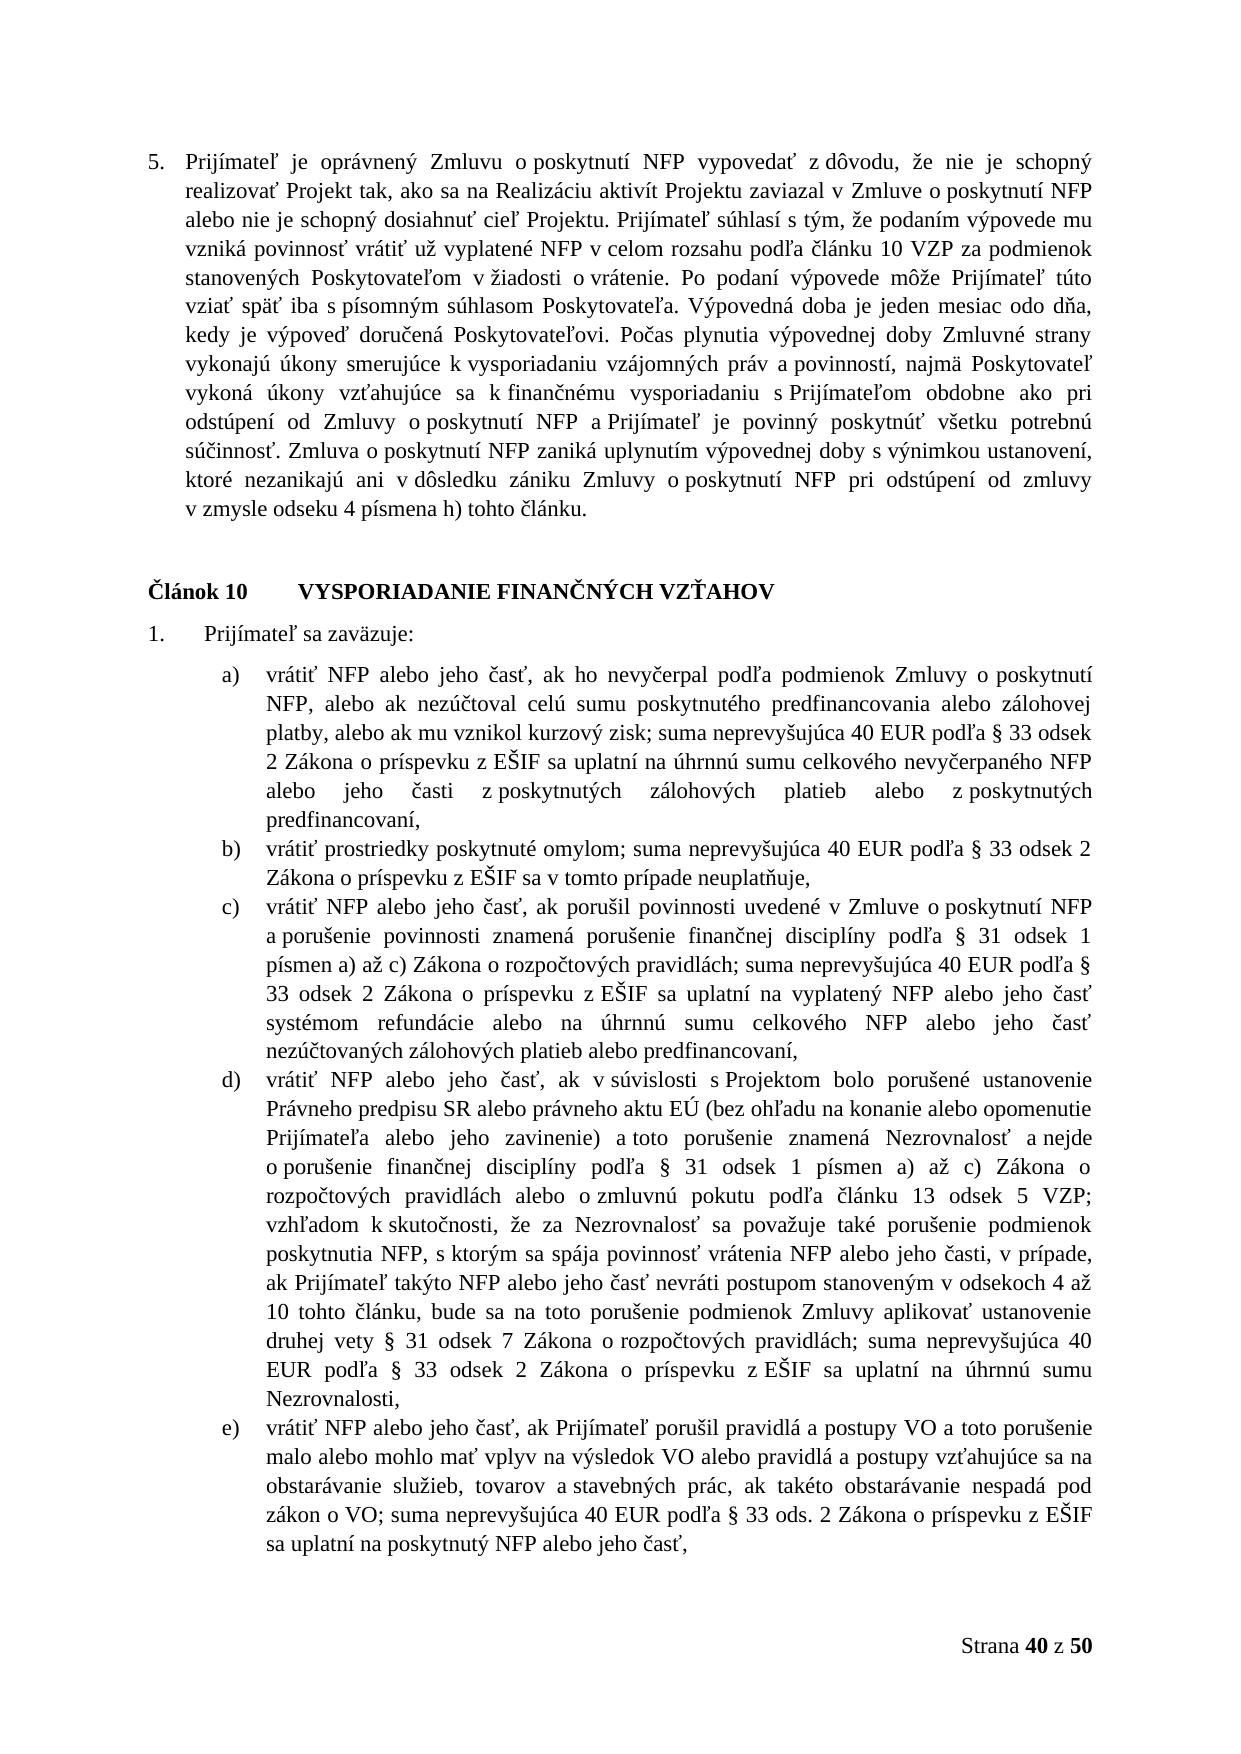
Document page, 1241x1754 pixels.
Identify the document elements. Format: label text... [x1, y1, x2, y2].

list Prijímateľ je oprávnený Zmluvu o poskytnutí NFP vypovedať z dôvodu, že nie je schopný realizovať Projekt tak, ako sa na Realizáciu aktivít Projektu zaviazal v Zmluve o poskytnutí NFP alebo nie je schopný dosiahnuť cieľ Projektu. Prijímateľ súhlasí s tým, že podaním výpovede mu vzniká povinnosť vrátiť už vyplatené NFP v celom rozsahu podľa článku 10 VZP za podmienok stanovených Poskytovateľom v žiadosti o vrátenie. Po podaní výpovede môže Prijímateľ túto vziať späť iba s písomným súhlasom Poskytovateľa. Výpovedná doba je jeden mesiac odo dňa, kedy je výpoveď doručená Poskytovateľovi. Počas plynutia výpovednej doby Zmluvné strany vykonajú úkony smerujúce k vysporiadaniu vzájomných práv a povinností, najmä Poskytovateľ vykoná úkony vzťahujúce sa k finančnému vysporiadaniu s Prijímateľom obdobne ako pri odstúpení od Zmluvy o poskytnutí NFP a Prijímateľ je povinný poskytnúť všetku potrebnú súčinnosť. Zmluva o poskytnutí NFP zaniká uplynutím výpovednej doby s výnimkou ustanovení, ktoré nezanikajú ani v dôsledku zániku Zmluvy o poskytnutí NFP pri odstúpení od zmluvy v zmysle odseku 4 písmena h) tohto článku. [148, 148, 1092, 522]
text Článok 10 VYSPORIADANIE FINANČNÝCH VZŤAHOV [148, 578, 1092, 604]
list vrátiť prostriedky poskytnuté omylom; suma neprevyšujúca 40 EUR podľa § 33 odsek 2 Zákona o príspevku z EŠIF sa v tomto prípade neuplatňuje, [222, 835, 1092, 890]
list Prijímateľ sa zaväzuje: [148, 619, 1092, 646]
list vrátiť NFP alebo jeho časť, ak ho nevyčerpal podľa podmienok Zmluvy o poskytnutí NFP, alebo ak nezúčtoval celú sumu poskytnutého predfinancovania alebo zálohovej platby, alebo ak mu vznikol kurzový zisk; suma neprevyšujúca 40 EUR podľa § 33 odsek 2 Zákona o príspevku z EŠIF sa uplatní na úhrnnú sumu celkového nevyčerpaného NFP alebo jeho časti z poskytnutých zálohových platieb alebo z poskytnutých predfinancovaní, [222, 661, 1092, 832]
list vrátiť NFP alebo jeho časť, ak v súvislosti s Projektom bolo porušené ustanovenie Právneho predpisu SR alebo právneho aktu EÚ (bez ohľadu na konanie alebo opomenutie Prijímateľa alebo jeho zavinenie) a toto porušenie znamená Nezrovnalosť a nejde o porušenie finančnej disciplíny podľa § 31 odsek 1 písmen a) až c) Zákona o rozpočtových pravidlách alebo o zmluvnú pokutu podľa článku 13 odsek 5 VZP; vzhľadom k skutočnosti, že za Nezrovnalosť sa považuje také porušenie podmienok poskytnutia NFP, s ktorým sa spája povinnosť vrátenia NFP alebo jeho časti, v prípade, ak Prijímateľ takýto NFP alebo jeho časť nevráti postupom stanoveným v odsekoch 4 až 10 tohto článku, bude sa na toto porušenie podmienok Zmluvy aplikovať ustanovenie druhej vety § 31 odsek 7 Zákona o rozpočtových pravidlách; suma neprevyšujúca 40 EUR podľa § 33 odsek 2 Zákona o príspevku z EŠIF sa uplatní na úhrnnú sumu Nezrovnalosti, [222, 1066, 1092, 1411]
list vrátiť NFP alebo jeho časť, ak Prijímateľ porušil pravidlá a postupy VO a toto porušenie malo alebo mohlo mať vplyv na výsledok VO alebo pravidlá a postupy vzťahujúce sa na obstarávanie služieb, tovarov a stavebných prác, ak takéto obstarávanie nespadá pod zákon o VO; suma neprevyšujúca 40 EUR podľa § 33 ods. 2 Zákona o príspevku z EŠIF sa uplatní na poskytnutý NFP alebo jeho časť, [222, 1414, 1092, 1556]
list vrátiť NFP alebo jeho časť, ak porušil povinnosti uvedené v Zmluve o poskytnutí NFP a porušenie povinnosti znamená porušenie finančnej disciplíny podľa § 31 odsek 1 písmen a) až c) Zákona o rozpočtových pravidlách; suma neprevyšujúca 40 EUR podľa § 33 odsek 2 Zákona o príspevku z EŠIF sa uplatní na vyplatený NFP alebo jeho časť systémom refundácie alebo na úhrnnú sumu celkového NFP alebo jeho časť nezúčtovaných zálohových platieb alebo predfinancovaní, [222, 893, 1092, 1064]
